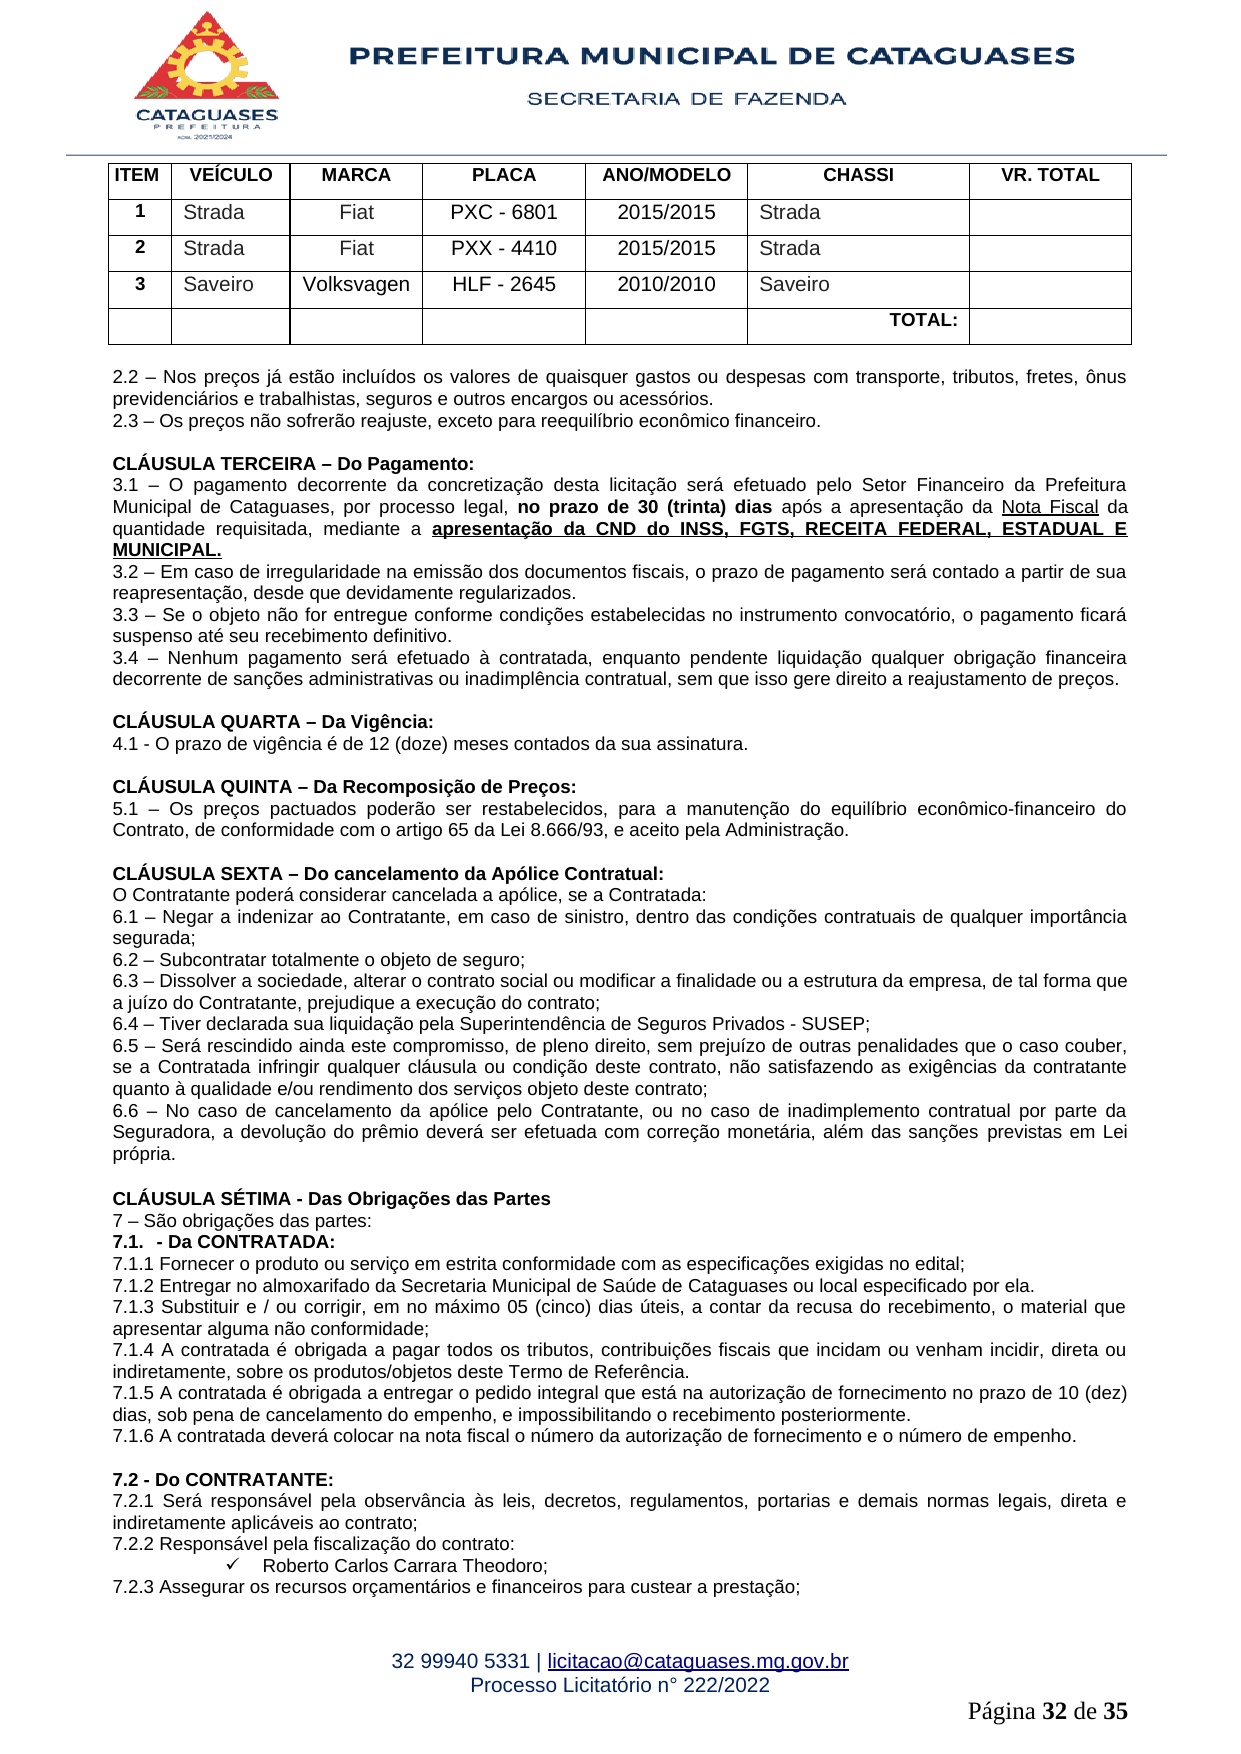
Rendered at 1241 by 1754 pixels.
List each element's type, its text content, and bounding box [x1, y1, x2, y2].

table_cell 1 [109, 200, 171, 235]
table_cell Saveiro [748, 272, 969, 307]
text CLÁUSULA SÉTIMA - Das Obrigações das Partes [112, 1188, 1128, 1210]
table_cell HLF - 2645 [423, 272, 585, 307]
text 7.2.2 Responsável pela fiscalização do contrato: [112, 1533, 1128, 1555]
text 2.2 – Nos preços já estão incluídos os valores de quaisquer gastos ou despesas com transporte, tributos, fretes, ônus previdenciários e trabalhistas, seguros e outros encargos ou acessórios. [112, 366, 1128, 409]
text 7.1.6 A contratada deverá colocar na nota fiscal o número da autorização de fornecimento e o número de empenho. [112, 1425, 1128, 1447]
table_cell Fiat [291, 236, 422, 271]
table_header PLACA [423, 164, 585, 199]
table_cell 2010/2010 [586, 272, 747, 307]
table_cell PXC - 6801 [423, 200, 585, 235]
table_cell [970, 236, 1131, 271]
table_cell Strada [748, 236, 969, 271]
table_cell [970, 272, 1131, 307]
text 6.3 – Dissolver a sociedade, alterar o contrato social ou modificar a finalidade ou a estrutura da empresa, de tal forma que a juízo do Contratante, prejudique a execução do contrato; [112, 970, 1128, 1013]
table_header CHASSI [748, 164, 969, 199]
picture [66, 0, 1167, 183]
list - Da CONTRATADA: [112, 1231, 1128, 1253]
table_cell Strada [748, 200, 969, 235]
text 4.1 - O prazo de vigência é de 12 (doze) meses contados da sua assinatura. [112, 733, 1128, 754]
table_cell [586, 309, 747, 344]
table_cell Strada [172, 236, 289, 271]
text 7 – São obrigações das partes: [112, 1210, 1128, 1231]
text 5.1 – Os preços pactuados poderão ser restabelecidos, para a manutenção do equilíbrio econômico-financeiro do Contrato, de conformidade com o artigo 65 da Lei 8.666/93, e aceito pela Administração. [112, 798, 1128, 841]
text 7.2.3 Assegurar os recursos orçamentários e financeiros para custear a prestação; [112, 1576, 1128, 1598]
text CLÁUSULA QUARTA – Da Vigência: [112, 711, 1128, 733]
table_cell [172, 309, 289, 344]
table_header ITEM [109, 164, 171, 199]
text 6.5 – Será rescindido ainda este compromisso, de pleno direito, sem prejuízo de outras penalidades que o caso couber, se a Contratada infringir qualquer cláusula ou condição deste contrato, não satisfazendo as exigências da contratante quanto à qualidade e/ou rendimento dos serviços objeto deste contrato; [112, 1035, 1128, 1099]
text 7.1.3 Substituir e / ou corrigir, em no máximo 05 (cinco) dias úteis, a contar da recusa do recebimento, o material que apresentar alguma não conformidade; [112, 1296, 1128, 1339]
table_cell [109, 309, 171, 344]
table_header MARCA [291, 164, 422, 199]
table_cell TOTAL: [748, 309, 969, 344]
text 6.1 – Negar a indenizar ao Contratante, em caso de sinistro, dentro das condições contratuais de qualquer importância segurada; [112, 905, 1128, 948]
text 7.1.4 A contratada é obrigada a pagar todos os tributos, contribuições fiscais que incidam ou venham incidir, direta ou indiretamente, sobre os produtos/objetos deste Termo de Referência. [112, 1339, 1128, 1382]
text 7.2.1 Será responsável pela observância às leis, decretos, regulamentos, portarias e demais normas legais, direta e indiretamente aplicáveis ao contrato; [112, 1490, 1128, 1533]
text 3.2 – Em caso de irregularidade na emissão dos documentos fiscais, o prazo de pagamento será contado a partir de sua reapresentação, desde que devidamente regularizados. [112, 560, 1128, 603]
text 6.2 – Subcontratar totalmente o objeto de seguro; [112, 948, 1128, 970]
table_cell PXX - 4410 [423, 236, 585, 271]
text O Contratante poderá considerar cancelada a apólice, se a Contratada: [112, 884, 1128, 905]
table_cell 3 [109, 272, 171, 307]
table_cell Fiat [291, 200, 422, 235]
table_cell [291, 309, 422, 344]
text 7.1.5 A contratada é obrigada a entregar o pedido integral que está na autorização de fornecimento no prazo de 10 (dez) dias, sob pena de cancelamento do empenho, e impossibilitando o recebimento posteriormente. [112, 1382, 1128, 1425]
table_cell 2015/2015 [586, 200, 747, 235]
text 3.3 – Se o objeto não for entregue conforme condições estabelecidas no instrumento convocatório, o pagamento ficará suspenso até seu recebimento definitivo. [112, 603, 1128, 647]
table_cell 2 [109, 236, 171, 271]
text CLÁUSULA QUINTA – Da Recomposição de Preços: [112, 776, 1128, 798]
text 7.1.2 Entregar no almoxarifado da Secretaria Municipal de Saúde de Cataguases ou local especificado por ela. [112, 1274, 1128, 1296]
text CLÁUSULA TERCEIRA – Do Pagamento: [112, 453, 1128, 474]
table_cell Saveiro [172, 272, 289, 307]
table_cell Strada [172, 200, 289, 235]
table_header VEÍCULO [172, 164, 289, 199]
text 3.4 – Nenhum pagamento será efetuado à contratada, enquanto pendente liquidação qualquer obrigação financeira decorrente de sanções administrativas ou inadimplência contratual, sem que isso gere direito a reajustamento de preços. [112, 647, 1128, 690]
table_header ANO/MODELO [586, 164, 747, 199]
text 6.4 – Tiver declarada sua liquidação pela Superintendência de Seguros Privados - SUSEP; [112, 1013, 1128, 1035]
text 7.1.1 Fornecer o produto ou serviço em estrita conformidade com as especificações exigidas no edital; [112, 1253, 1128, 1274]
text 6.6 – No caso de cancelamento da apólice pelo Contratante, ou no caso de inadimplemento contratual por parte da Seguradora, a devolução do prêmio deverá ser efetuada com correção monetária, além das sanções previstas em Lei própria. [112, 1099, 1128, 1164]
table_cell Volksvagen [291, 272, 422, 307]
table_cell [970, 309, 1131, 344]
text 7.2 - Do CONTRATANTE: [112, 1468, 1128, 1490]
text 2.3 – Os preços não sofrerão reajuste, exceto para reequilíbrio econômico financeiro. [112, 409, 1128, 431]
table_cell [970, 200, 1131, 235]
table_header VR. TOTAL [970, 164, 1131, 199]
text 3.1 – O pagamento decorrente da concretização desta licitação será efetuado pelo Setor Financeiro da Prefeitura Municipal de Cataguases, por processo legal, no prazo de 30 (trinta) dias após a apresentação da Nota Fiscal da quantidade requisitada, mediante a apresentação da CND do INSS, FGTS, RECEITA FEDERAL, ESTADUAL E MUNICIPAL. [112, 474, 1128, 560]
list Roberto Carlos Carrara Theodoro; [225, 1555, 1128, 1576]
table_cell [423, 309, 585, 344]
text CLÁUSULA SEXTA – Do cancelamento da Apólice Contratual: [112, 862, 1128, 884]
table_cell 2015/2015 [586, 236, 747, 271]
